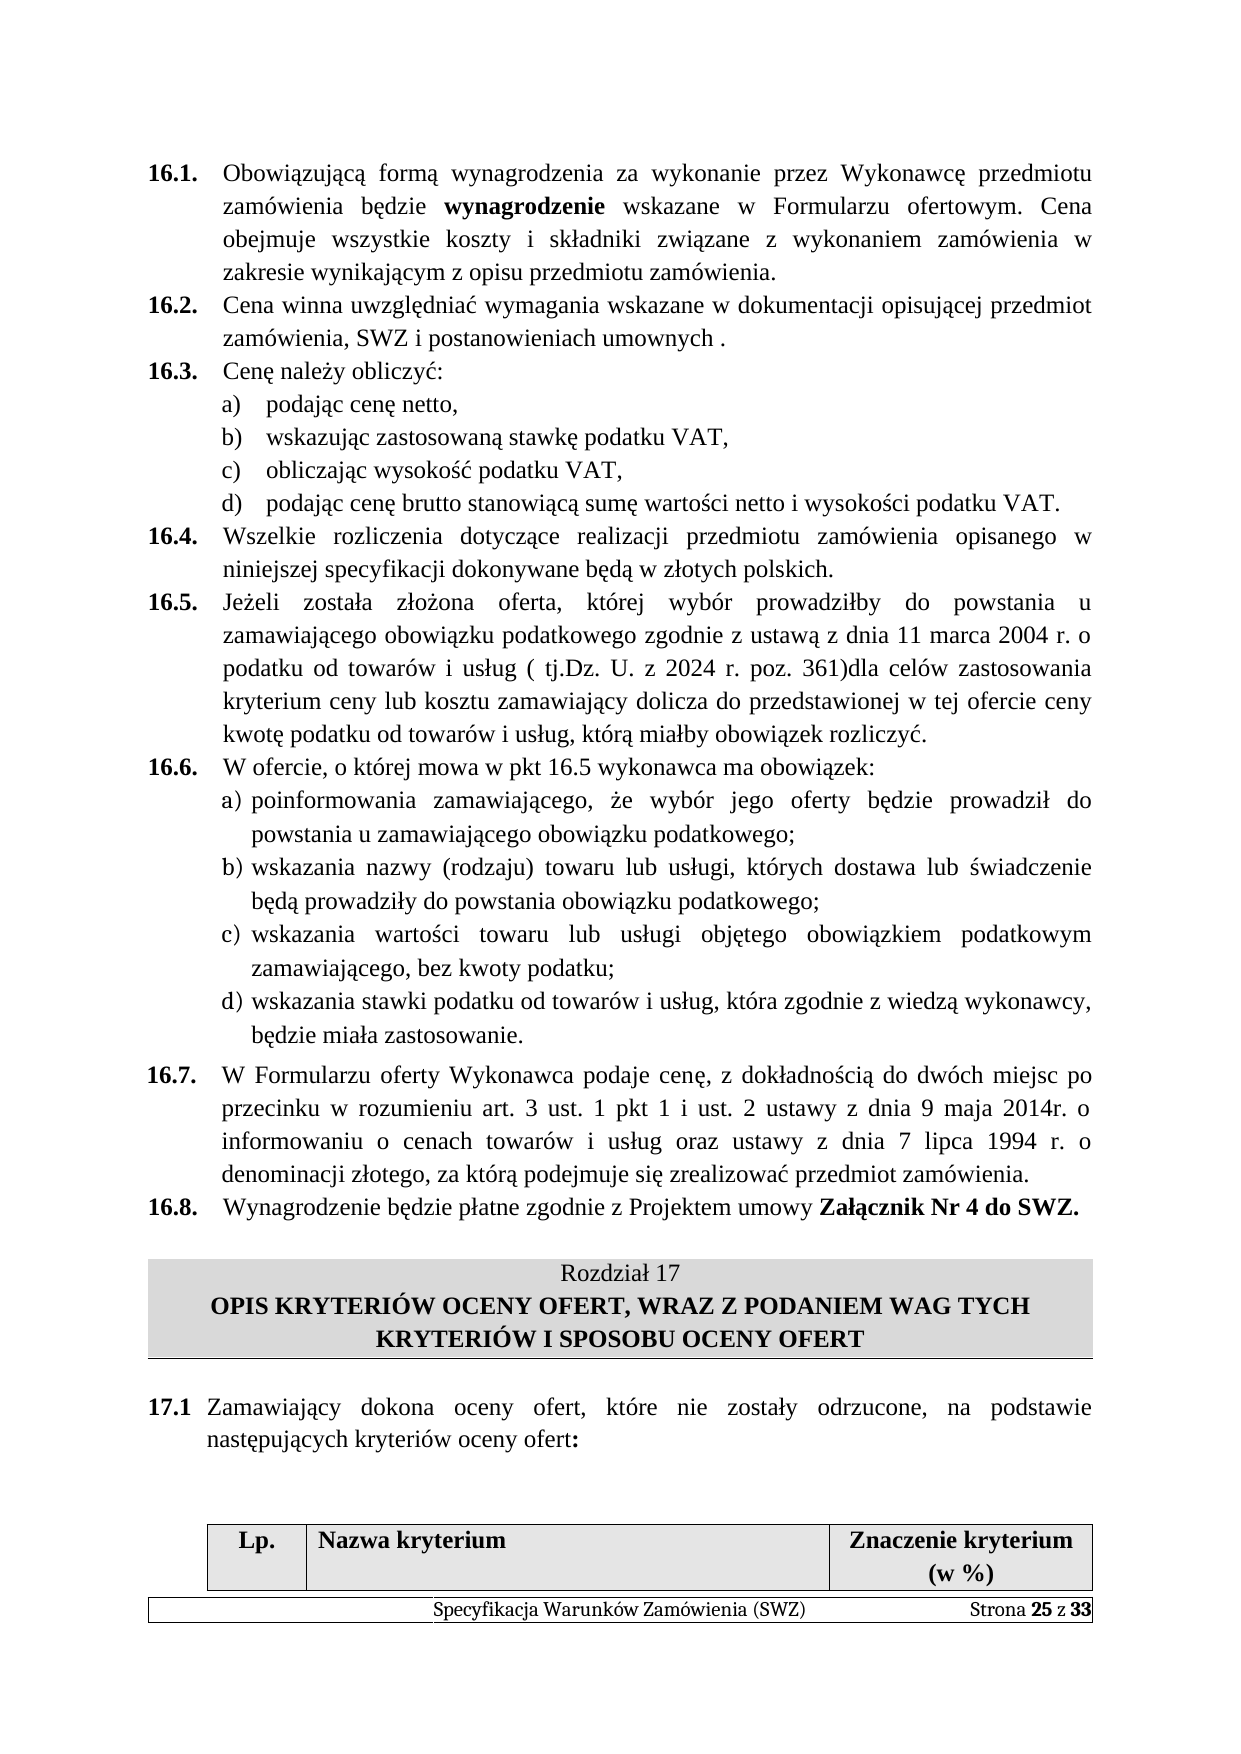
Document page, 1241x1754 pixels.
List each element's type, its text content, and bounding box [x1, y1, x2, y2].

list W ofercie, o której mowa w pkt 16.5 wykonawca ma obowiązek: [148, 752, 1093, 781]
list wskazania wartości towaru lub usługi objętego obowiązkiem podatkowym zamawiającego, bez kwoty podatku; [221, 919, 1093, 982]
list poinformowania zamawiającego, że wybór jego oferty będzie prowadził do powstania u zamawiającego obowiązku podatkowego; [221, 785, 1093, 848]
list W Formularzu oferty Wykonawca podaje cenę, z dokładnością do dwóch miejsc po przecinku w rozumieniu art. 3 ust. 1 pkt 1 i ust. 2 ustawy z dnia 9 maja 2014r. o informowaniu o cenach towarów i usług oraz ustawy z dnia 7 lipca 1994 r. o denominacji złotego, za którą podejmuje się zrealizować przedmiot zamówienia. [146, 1060, 1093, 1188]
list wskazania nazwy (rodzaju) towaru lub usługi, których dostawa lub świadczenie będą prowadziły do powstania obowiązku podatkowego; [221, 852, 1093, 915]
list Cena winna uwzględniać wymagania wskazane w dokumentacji opisującej przedmiot zamówienia, SWZ i postanowieniach umownych . [148, 290, 1093, 352]
list Wynagrodzenie będzie płatne zgodnie z Projektem umowy Załącznik Nr 4 do SWZ. [148, 1192, 1093, 1221]
list Wszelkie rozliczenia dotyczące realizacji przedmiotu zamówienia opisanego w niniejszej specyfikacji dokonywane będą w złotych polskich. [148, 521, 1093, 583]
list podając cenę brutto stanowiącą sumę wartości netto i wysokości podatku VAT. [221, 488, 1093, 517]
table_header Nazwa kryterium [307, 1525, 829, 1590]
list wskazania stawki podatku od towarów i usług, która zgodnie z wiedzą wykonawcy, będzie miała zastosowanie. [221, 986, 1093, 1048]
list wskazując zastosowaną stawkę podatku VAT, [221, 422, 1093, 451]
list Zamawiający dokona oceny ofert, które nie zostały odrzucone, na podstawie następujących kryteriów oceny ofert: [148, 1392, 1093, 1453]
table_header Znaczenie kryterium (w %) [830, 1525, 1092, 1590]
list obliczając wysokość podatku VAT, [221, 455, 1093, 484]
table_header Lp. [208, 1525, 306, 1590]
list podając cenę netto, [221, 389, 1093, 418]
table_header Rozdział 17 OPIS KRYTERIÓW OCENY OFERT, WRAZ Z PODANIEM WAG TYCH KRYTERIÓW I SPOSOBU OCENY OFERT [148, 1259, 1093, 1357]
list Obowiązującą formą wynagrodzenia za wykonanie przez Wykonawcę przedmiotu zamówienia będzie wynagrodzenie wskazane w Formularzu ofertowym. Cena obejmuje wszystkie koszty i składniki związane z wykonaniem zamówienia w zakresie wynikającym z opisu przedmiotu zamówienia. [148, 158, 1093, 286]
list Jeżeli została złożona oferta, której wybór prowadziłby do powstania u zamawiającego obowiązku podatkowego zgodnie z ustawą z dnia 11 marca 2004 r. o podatku od towarów i usług ( tj.Dz. U. z 2024 r. poz. 361)dla celów zastosowania kryterium ceny lub kosztu zamawiający dolicza do przedstawionej w tej ofercie ceny kwotę podatku od towarów i usług, którą miałby obowiązek rozliczyć. [148, 587, 1093, 748]
list Cenę należy obliczyć: [148, 356, 1093, 385]
